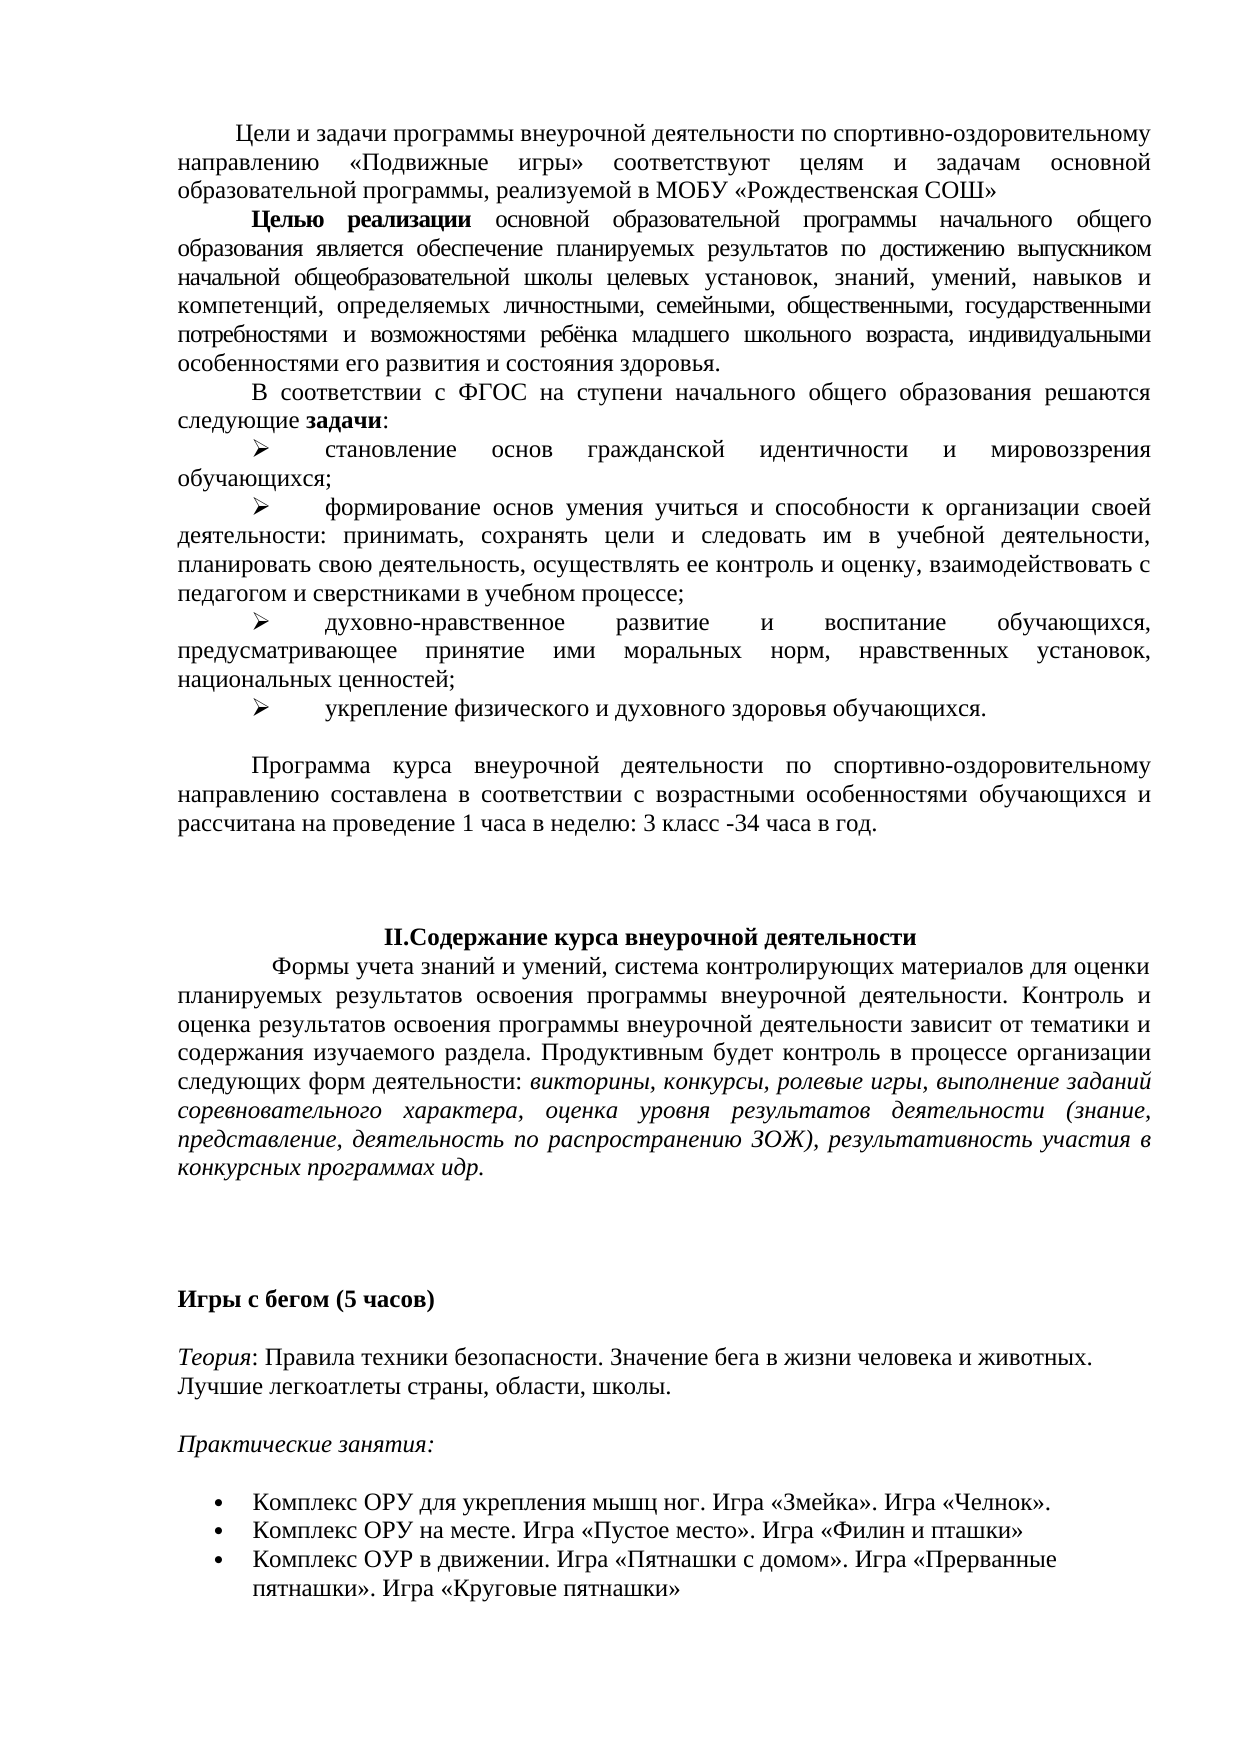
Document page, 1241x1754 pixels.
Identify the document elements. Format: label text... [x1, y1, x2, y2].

list Комплекс ОУР в движении. Игра «Пятнашки с домом». Игра «Прерванные пятнашки». Игра «Круговые пятнашки» [215, 1544, 1152, 1602]
list становление основ гражданской идентичности и мировоззрения обучающихся; [177, 434, 1152, 492]
list Комплекс ОРУ на месте. Игра «Пустое место». Игра «Филин и пташки» [215, 1516, 1152, 1544]
text В соответствии с ФГОС на ступени начального общего образования решаются следующие задачи: [177, 377, 1152, 434]
text Цели и задачи программы внеурочной деятельности по спортивно-оздоровительному направлению «Подвижные игры» соответствуют целям и задачам основной образовательной программы, реализуемой в МОБУ «Рождественская СОШ» [29, 118, 1152, 204]
text Целью реализации основной образовательной программы начального общего образования является обеспечение планируемых результатов по достижению выпускником начальной общеобразовательной школы целевых установок, знаний, умений, навыков и компетенций, определяемых личностными, семейными, общественными, государственными потребностями и возможностями ребёнка младшего школьного возраста, индивидуальными особенностями его развития и состояния здоровья. [177, 204, 1152, 377]
text Теория: Правила техники безопасности. Значение бега в жизни человека и животных. Лучшие легкоатлеты страны, области, школы. [177, 1342, 1152, 1400]
text II.Содержание курса внеурочной деятельности [177, 922, 1152, 951]
list духовно-нравственное развитие и воспитание обучающихся, предусматривающее принятие ими моральных норм, нравственных установок, национальных ценностей; [177, 607, 1152, 693]
list формирование основ умения учиться и способности к организации своей деятельности: принимать, сохранять цели и следовать им в учебной деятельности, планировать свою деятельность, осуществлять ее контроль и оценку, взаимодействовать с педагогом и сверстниками в учебном процессе; [177, 492, 1152, 607]
list укрепление физического и духовного здоровья обучающихся. [177, 693, 1152, 722]
text Программа курса внеурочной деятельности по спортивно-оздоровительному направлению составлена в соответствии с возрастными особенностями обучающихся и рассчитана на проведение 1 часа в неделю: 3 класс -34 часа в год. [177, 751, 1152, 837]
text Практические занятия: [177, 1429, 1152, 1458]
text Игры с бегом (5 часов) [177, 1284, 1152, 1313]
list Комплекс ОРУ для укрепления мышц ног. Игра «Змейка». Игра «Челнок». [215, 1487, 1152, 1516]
text Формы учета знаний и умений, система контролирующих материалов для оценки планируемых результатов освоения программы внеурочной деятельности. Контроль и оценка результатов освоения программы внеурочной деятельности зависит от тематики и содержания изучаемого раздела. Продуктивным будет контроль в процессе организации следующих форм деятельности: викторины, конкурсы, ролевые игры, выполнение заданий соревновательного характера, оценка уровня результатов деятельности (знание, представление, деятельность по распространению ЗОЖ), результативность участия в конкурсных программах идр. [177, 951, 1152, 1181]
